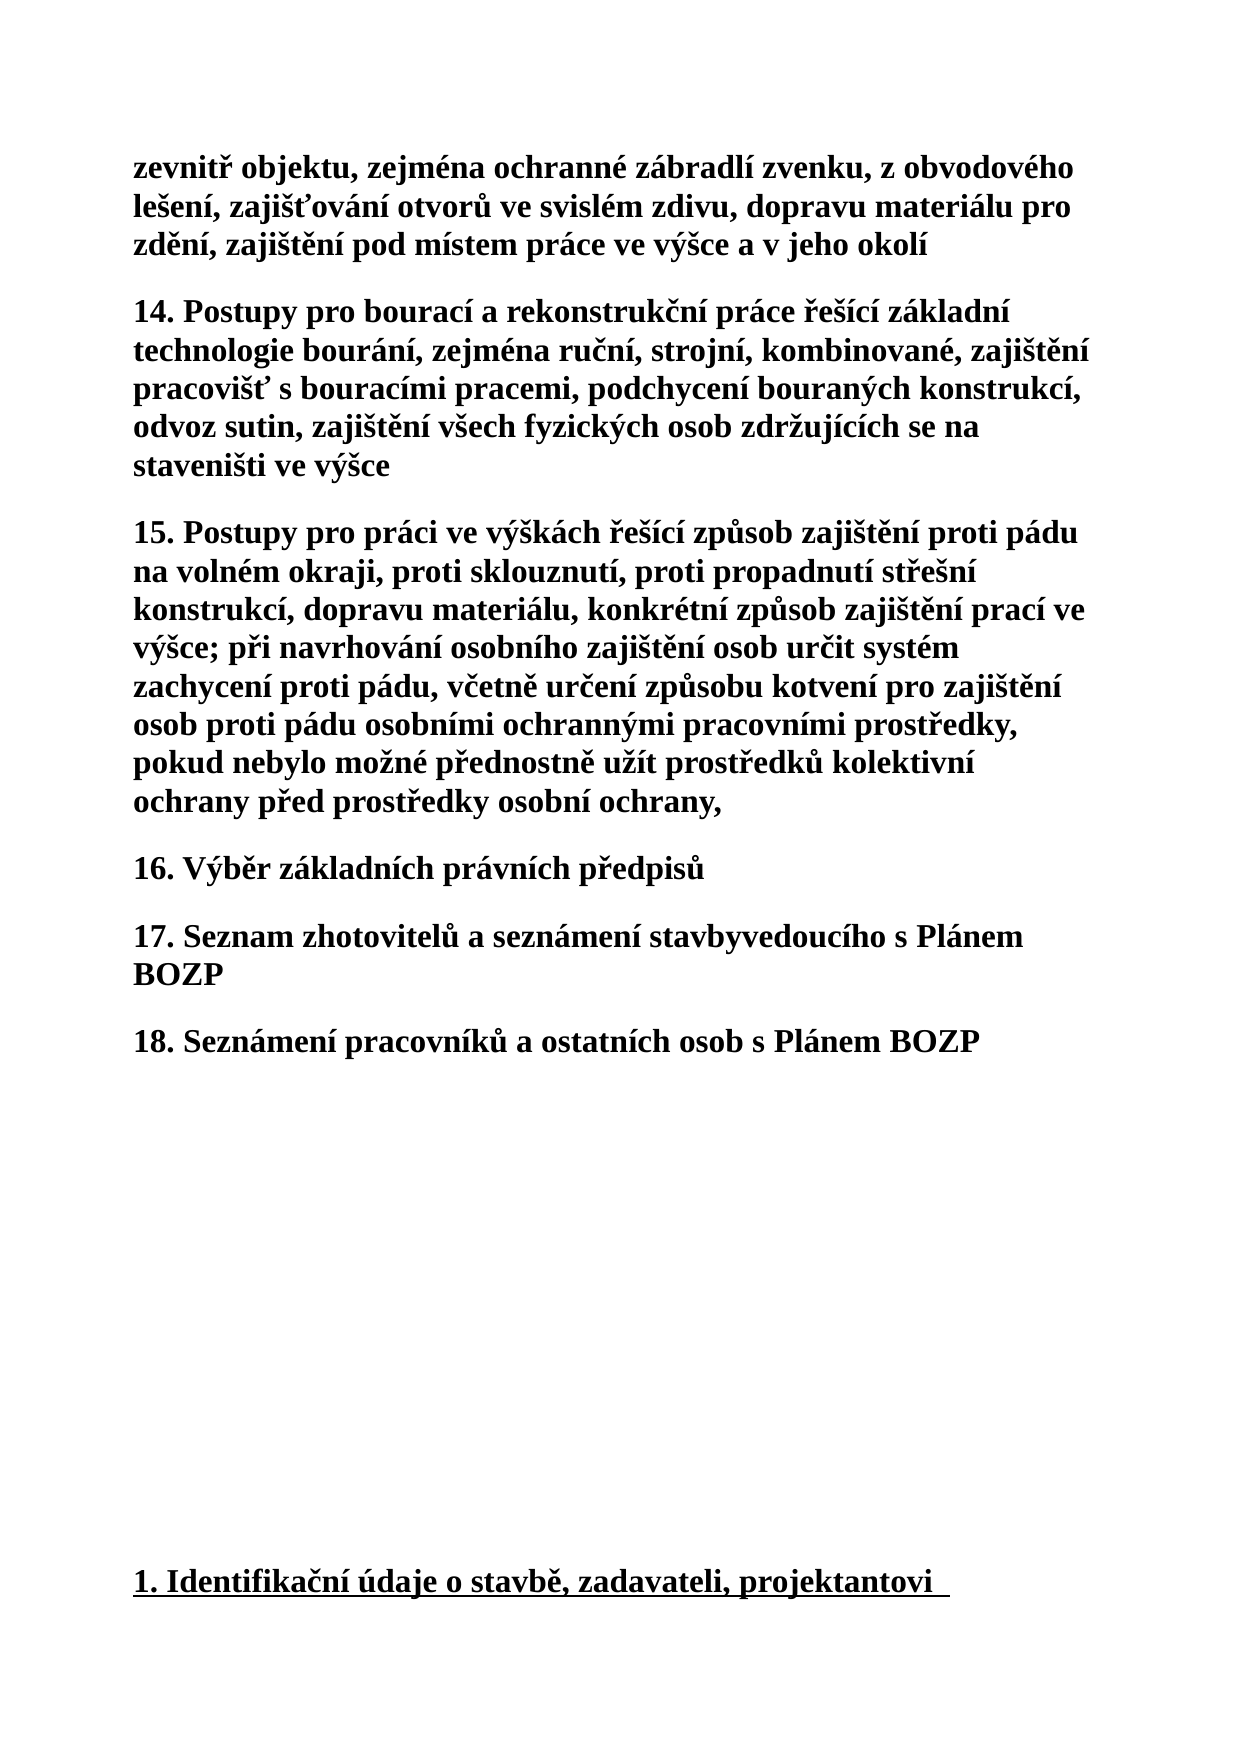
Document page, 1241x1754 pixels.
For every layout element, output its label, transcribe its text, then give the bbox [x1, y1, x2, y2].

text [133, 1562, 1093, 1600]
text 16. Výběr základních právních předpisů [133, 848, 1093, 887]
text 14. Postupy pro bourací a rekonstrukční práce řešící základní technologie bourání, zejména ruční, strojní, kombinované, zajištění pracovišť s bouracími pracemi, podchycení bouraných konstrukcí, odvoz sutin, zajištění všech fyzických osob zdržujících se na staveništi ve výšce [133, 292, 1093, 483]
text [133, 148, 1093, 263]
text 18. Seznámení pracovníků a ostatních osob s Plánem BOZP [133, 1022, 1093, 1060]
text 17. Seznam zhotovitelů a seznámení stavbyvedoucího s Plánem BOZP [133, 916, 1093, 993]
text 15. Postupy pro práci ve výškách řešící způsob zajištění proti pádu na volném okraji, proti sklouznutí, proti propadnutí střešní konstrukcí, dopravu materiálu, konkrétní způsob zajištění prací ve výšce; při navrhování osobního zajištění osob určit systém zachycení proti pádu, včetně určení způsobu kotvení pro zajištění osob proti pádu osobními ochrannými pracovními prostředky, pokud nebylo možné přednostně užít prostředků kolektivní ochrany před prostředky osobní ochrany, [133, 513, 1093, 819]
